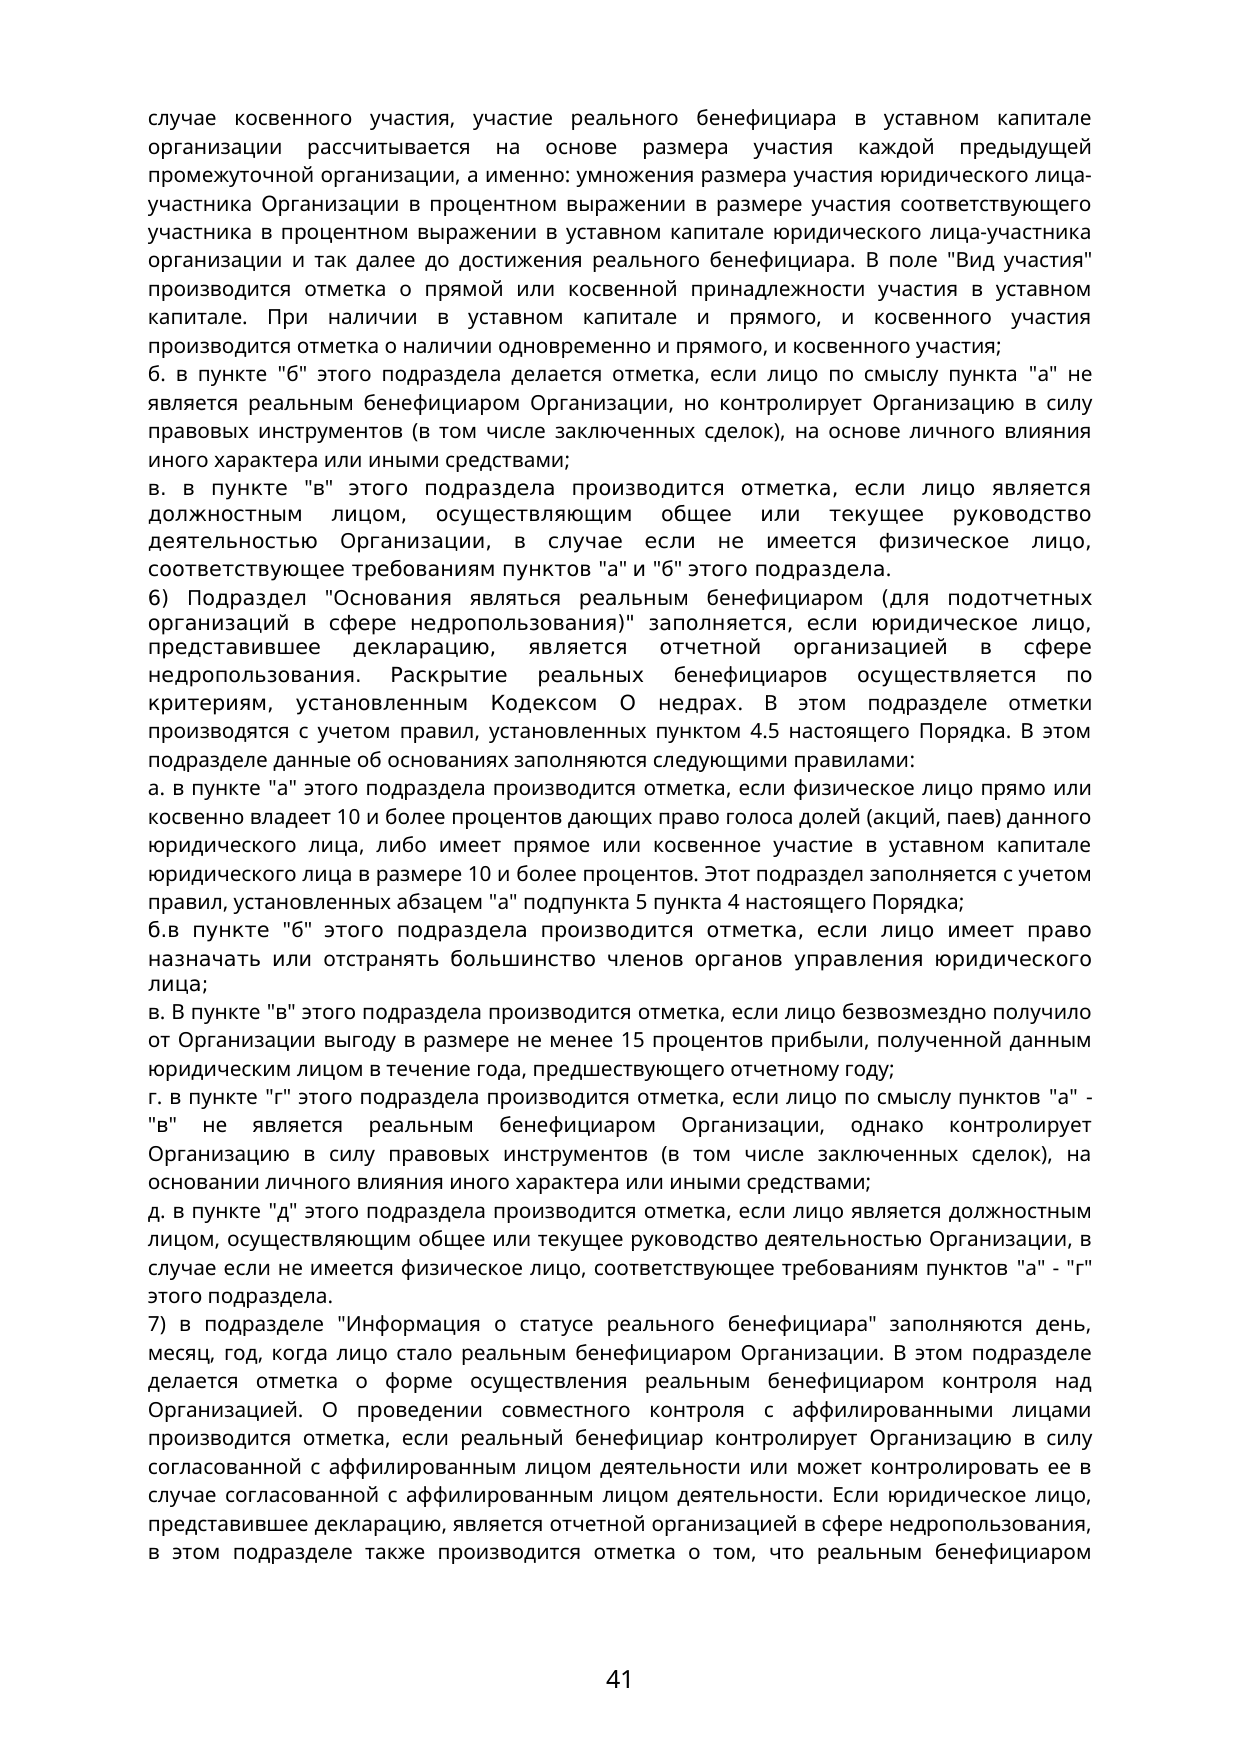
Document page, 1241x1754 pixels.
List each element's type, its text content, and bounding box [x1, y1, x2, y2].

text д. в пункте "д" этого подраздела производится отметка, если лицо является должностным лицом, осуществляющим общее или текущее руководство деятельностью Организации, в случае если не имеется физическое лицо, соответствующее требованиям пунктов "а" - "г" этого подраздела. [148, 1196, 1092, 1309]
text 6) Подраздел "Основания являться реальным бенефициаром (для подотчетных организаций в сфере недропользования)" заполняется, если юридическое лицо, представившее декларацию, является отчетной организацией в сфере недропользования. Раскрытие реальных бенефициаров осуществляется по критериям, установленным Кодексом О недрах. В этом подразделе отметки производятся с учетом правил, установленных пунктом 4.5 настоящего Порядка. В этом подразделе данные об основаниях заполняются следующими правилами: [148, 583, 1092, 773]
text б.в пункте "б" этого подраздела производится отметка, если лицо имеет право назначать или отстранять большинство членов органов управления юридического лица; [148, 916, 1092, 997]
text в. в пункте "в" этого подраздела производится отметка, если лицо является должностным лицом, осуществляющим общее или текущее руководство деятельностью Организации, в случае если не имеется физическое лицо, соответствующее требованиям пунктов "а" и "б" этого подраздела. [148, 473, 1092, 583]
text в. В пункте "в" этого подраздела производится отметка, если лицо безвозмездно получило от Организации выгоду в размере не менее 15 процентов прибыли, полученной данным юридическим лицом в течение года, предшествующего отчетному году; [148, 997, 1092, 1082]
text г. в пункте "г" этого подраздела производится отметка, если лицо по смыслу пунктов "а" - "в" не является реальным бенефициаром Организации, однако контролирует Организацию в силу правовых инструментов (в том числе заключенных сделок), на основании личного влияния иного характера или иными средствами; [148, 1082, 1092, 1196]
text а. в пункте "а" этого подраздела производится отметка, если физическое лицо прямо или косвенно владеет 10 и более процентов дающих право голоса долей (акций, паев) данного юридического лица, либо имеет прямое или косвенное участие в уставном капитале юридического лица в размере 10 и более процентов. Этот подраздел заполняется с учетом правил, установленных абзацем "а" подпункта 5 пункта 4 настоящего Порядка; [148, 773, 1092, 916]
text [148, 103, 1092, 359]
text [148, 1309, 1092, 1566]
text б. в пункте "б" этого подраздела делается отметка, если лицо по смыслу пункта "а" не является реальным бенефициаром Организации, но контролирует Օрганизацию в силу правовых инструментов (в том числе заключенных сделок), на основе личного влияния иного характера или иными средствами; [148, 359, 1092, 473]
